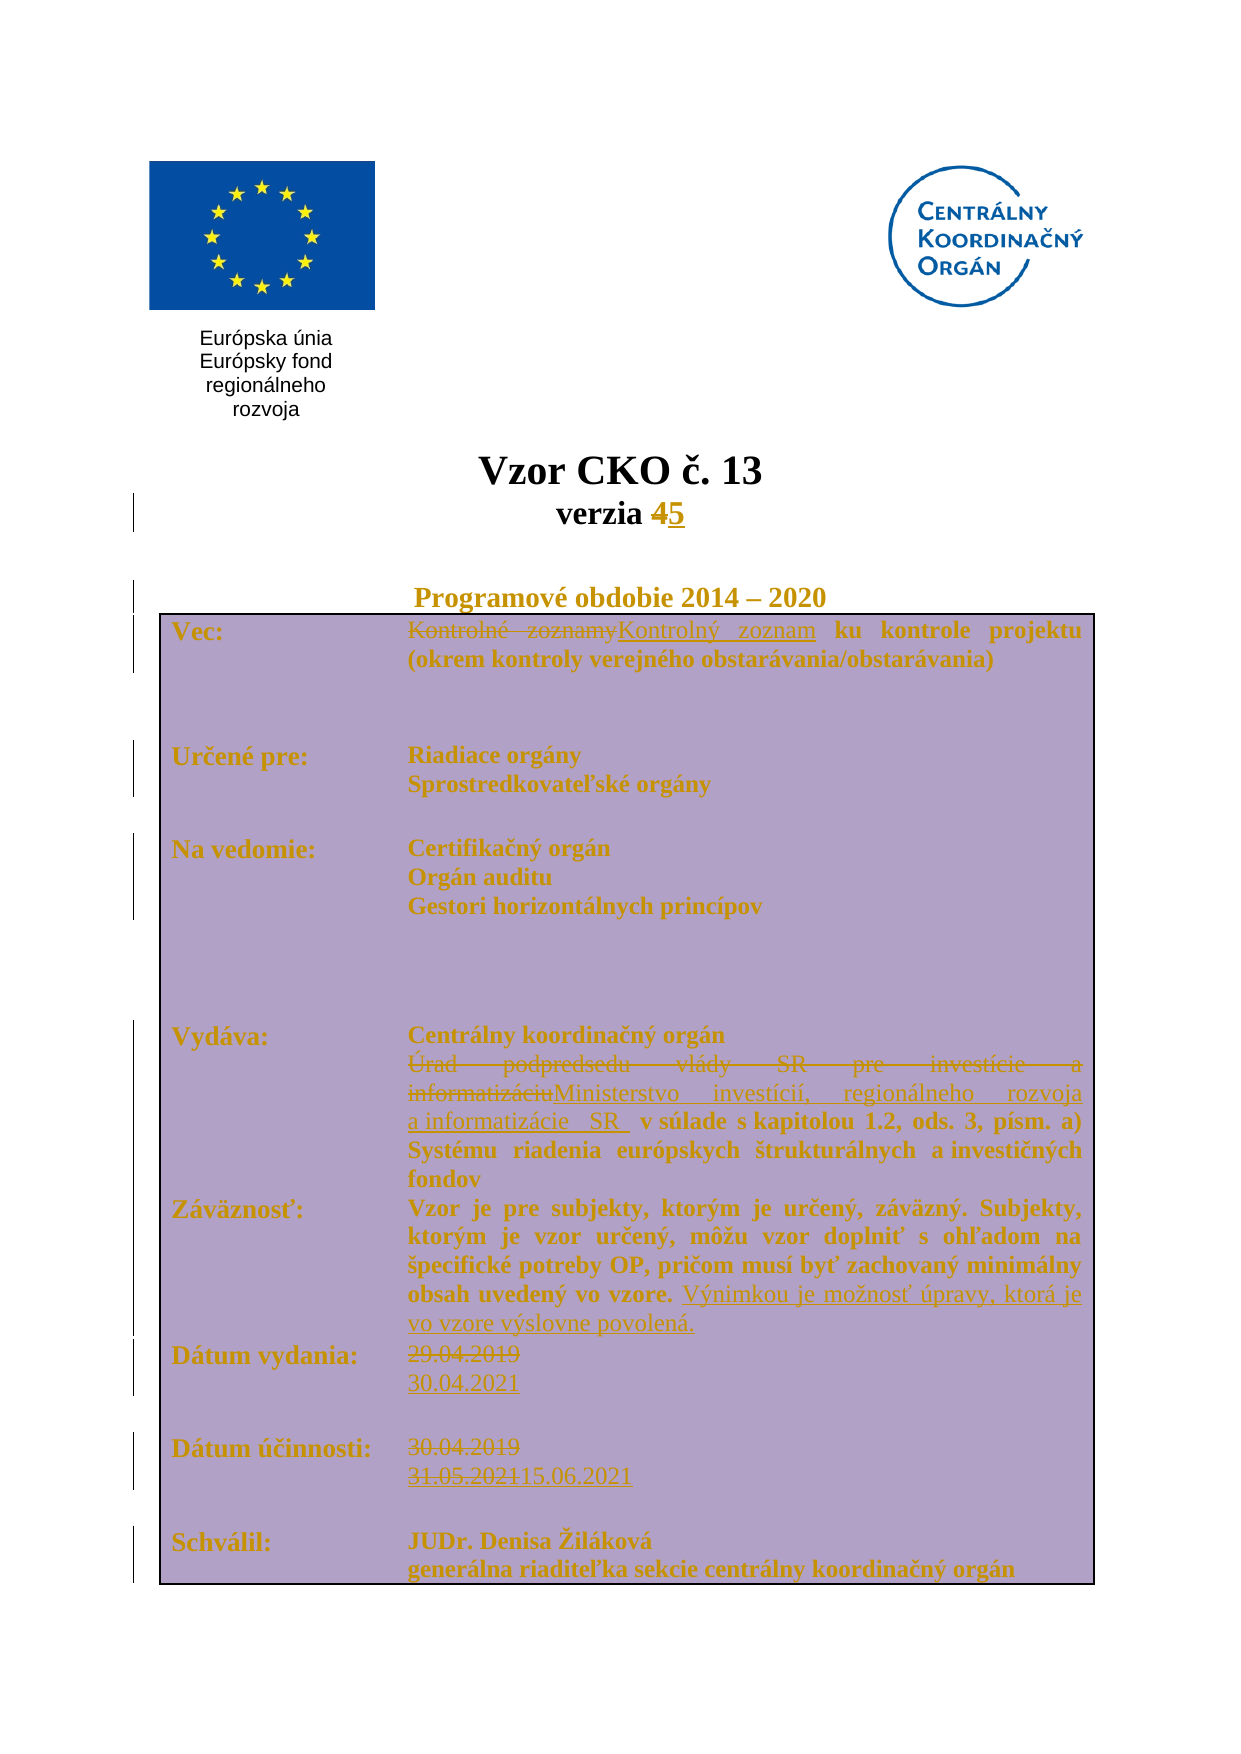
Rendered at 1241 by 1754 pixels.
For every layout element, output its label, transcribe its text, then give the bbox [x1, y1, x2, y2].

text Európska únia [148, 325, 384, 349]
table_cell Certifikačný orgán Orgán auditu Gestori horizontálnych princípov [396, 833, 1093, 1020]
table_cell Vydáva: [161, 1020, 396, 1193]
table_cell [396, 1432, 1093, 1526]
table_cell Dátum vydania: [161, 1339, 396, 1432]
text rozvoja [148, 397, 384, 421]
table_cell JUDr. Denisa Žiláková generálna riaditeľka sekcie centrálny koordinačný orgán [396, 1526, 1093, 1583]
table_cell Centrálny koordinačný orgán v súlade s kapitolou 1.2, ods. 3, písm. a) Systému riadenia európskych štrukturálnych a investičných fondov [396, 1020, 1093, 1193]
table_cell Určené pre: [161, 740, 396, 833]
table_header Vec: [161, 615, 396, 740]
text Európsky fond regionálneho [148, 349, 384, 397]
table_cell Schválil: [161, 1526, 396, 1583]
picture [884, 162, 1084, 306]
table_cell [396, 1339, 1093, 1432]
text Programové obdobie 2014 – 2020 [148, 580, 1093, 613]
table_cell Vzor je pre subjekty, ktorým je určený, záväzný. Subjekty, ktorým je vzor určený, môžu vzor doplniť s ohľadom na špecifické potreby OP, pričom musí byť zachovaný minimálny obsah uvedený vo vzore. [396, 1193, 1093, 1339]
table_cell Riadiace orgány Sprostredkovateľské orgány [396, 740, 1093, 833]
table_cell Dátum účinnosti: [161, 1432, 396, 1526]
text Vzor CKO č. [148, 445, 1093, 493]
text verzia [148, 493, 1093, 532]
table_cell Na vedomie: [161, 833, 396, 1020]
table_header ku kontrole projektu (okrem kontroly verejného obstarávania/obstarávania) [396, 615, 1093, 740]
table_cell Záväznosť: [161, 1193, 396, 1339]
